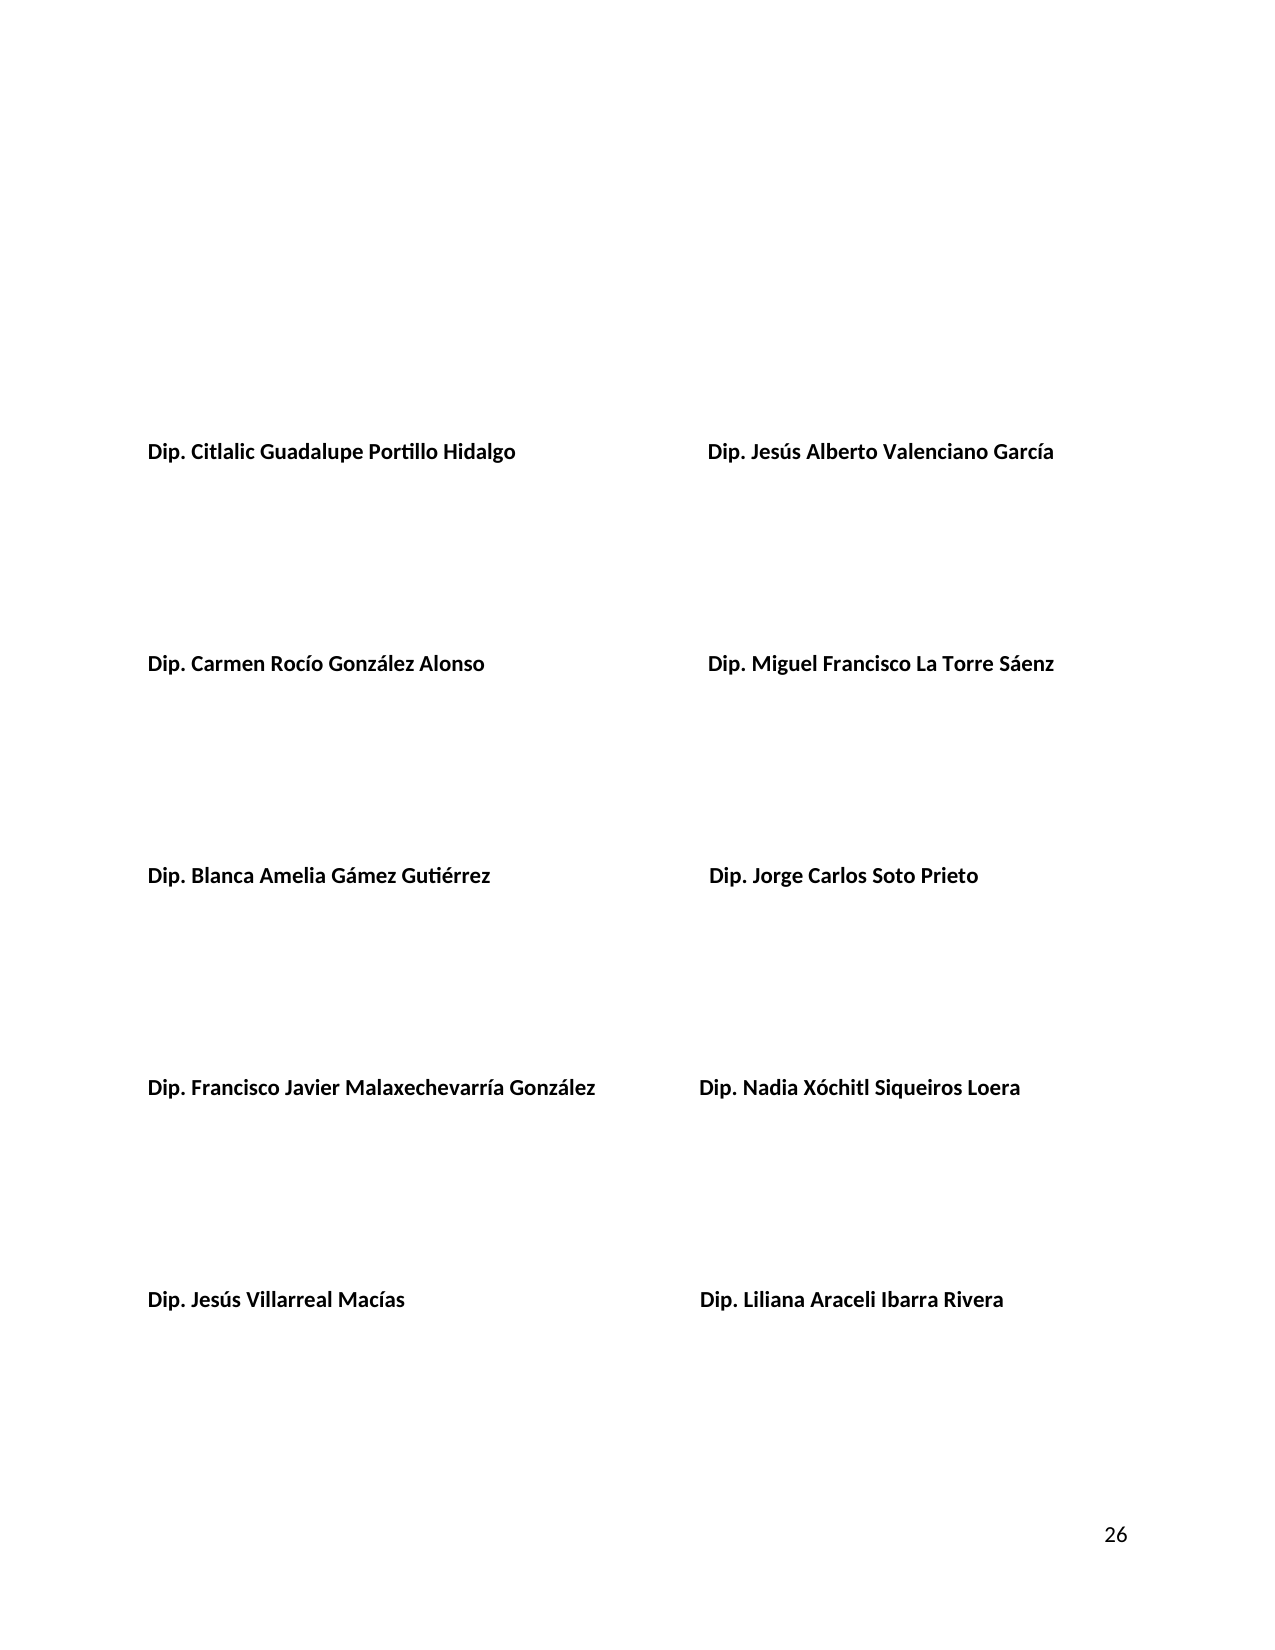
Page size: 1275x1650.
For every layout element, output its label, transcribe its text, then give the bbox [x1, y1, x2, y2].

text Dip. Citlalic Guadalupe Portillo Hidalgo Dip. Jesús Alberto Valenciano García [148, 437, 1127, 465]
text Dip. Francisco Javier Malaxechevarría González Dip. Nadia Xóchitl Siqueiros Loera [148, 1073, 1127, 1101]
text Dip. Blanca Amelia Gámez Gutiérrez Dip. Jorge Carlos Soto Prieto [148, 861, 1127, 889]
text Dip. Jesús Villarreal Macías Dip. Liliana Araceli Ibarra Rivera [148, 1285, 1127, 1313]
text Dip. Carmen Rocío González Alonso Dip. Miguel Francisco La Torre Sáenz [148, 649, 1127, 677]
